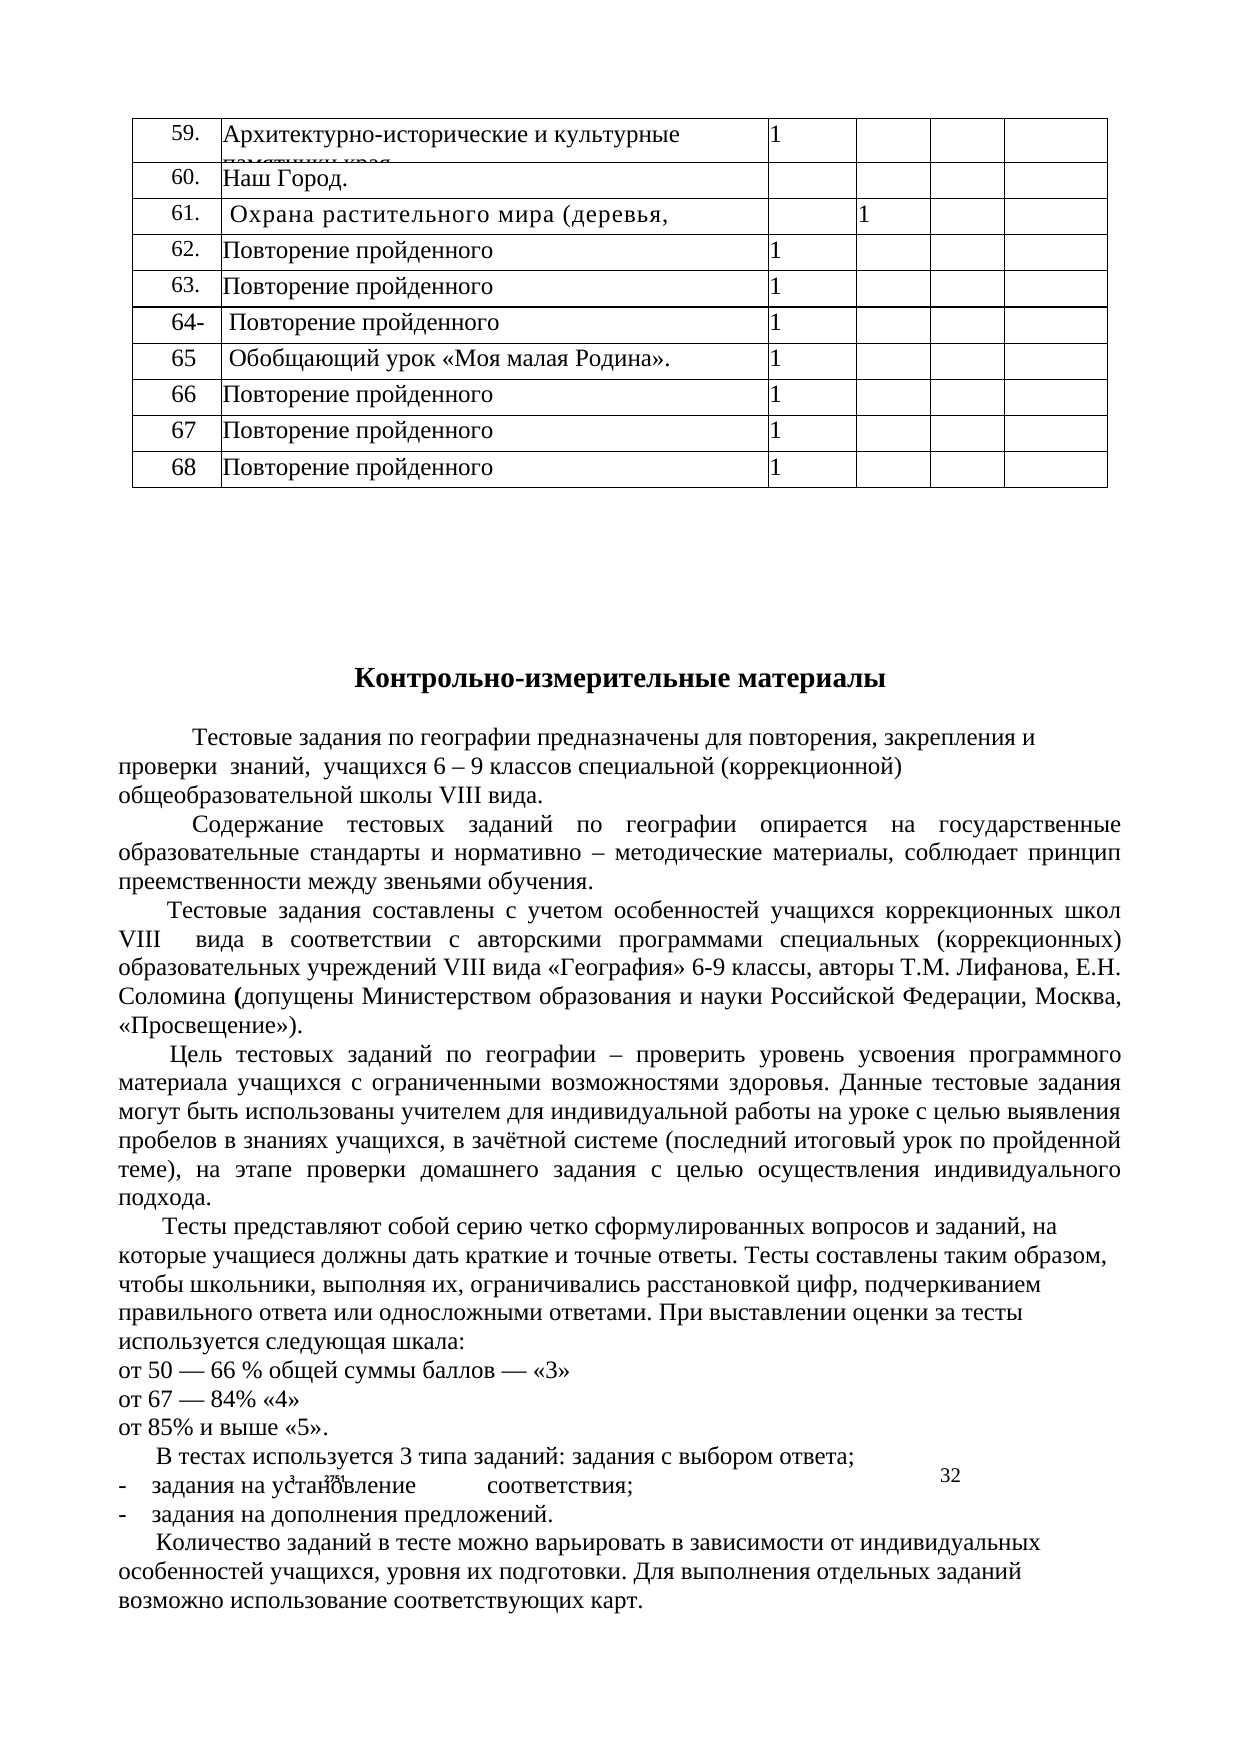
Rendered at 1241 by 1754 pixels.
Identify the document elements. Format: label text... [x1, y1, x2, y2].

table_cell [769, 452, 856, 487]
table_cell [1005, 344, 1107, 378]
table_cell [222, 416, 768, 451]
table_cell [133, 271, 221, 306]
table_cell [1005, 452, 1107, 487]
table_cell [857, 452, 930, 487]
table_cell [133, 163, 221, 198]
text Цель тестовых заданий по географии – проверить уровень усвоения программного материала учащихся с ограниченными возможностями здоровья. Данные тестовые задания могут быть использованы учителем для индивидуальной работы на уроке с целью выявления пробелов в знаниях учащихся, в зачётной системе (последний итоговый урок по пройденной теме), на этапе проверки домашнего задания с целью осуществления индивидуального подхода. [118, 1039, 1122, 1211]
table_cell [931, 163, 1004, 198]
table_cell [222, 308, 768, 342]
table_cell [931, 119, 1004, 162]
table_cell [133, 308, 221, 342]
text Тесты представляют собой серию четко сформулированных вопросов и заданий, на которые учащиеся должны дать краткие и точные ответы. Тесты составлены таким образом, чтобы школьники, выполняя их, ограничивались расстановкой цифр, подчеркиванием правильного ответа или односложными ответами. При выставлении оценки за тесты используется следующая шкала: от 50 — 66 % общей суммы баллов — «3» от 67 — 84% «4» от 85% и выше «5». [118, 1211, 1122, 1441]
text Тестовые задания составлены с учетом особенностей учащихся коррекционных школ VIII вида в соответствии с авторскими программами специальных (коррекционных) образовательных учреждений VIII вида «География» 6-9 классы, авторы Т.М. Лифанова, Е.Н. Соломина (допущены Министерством образования и науки Российской Федерации, Москва, «Просвещение»). [118, 895, 1122, 1039]
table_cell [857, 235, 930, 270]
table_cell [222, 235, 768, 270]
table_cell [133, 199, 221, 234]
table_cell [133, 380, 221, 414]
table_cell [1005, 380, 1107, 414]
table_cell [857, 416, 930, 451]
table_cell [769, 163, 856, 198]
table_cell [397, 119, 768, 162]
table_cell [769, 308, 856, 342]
text Содержание тестовых заданий по географии опирается на государственные образовательные стандарты и нормативно – методические материалы, соблюдает принцип преемственности между звеньями обучения. [118, 809, 1122, 895]
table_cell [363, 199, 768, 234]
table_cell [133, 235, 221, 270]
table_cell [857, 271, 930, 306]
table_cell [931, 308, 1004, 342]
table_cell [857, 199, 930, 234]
text Количество заданий в тесте можно варьировать в зависимости от индивидуальных особенностей учащихся, уровня их подготовки. Для выполнения отдельных заданий возможно использование соответствующих карт. [118, 1527, 1122, 1614]
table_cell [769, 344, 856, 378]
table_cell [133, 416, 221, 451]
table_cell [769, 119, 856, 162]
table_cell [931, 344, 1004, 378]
text Контрольно-измерительные материалы [118, 660, 1122, 694]
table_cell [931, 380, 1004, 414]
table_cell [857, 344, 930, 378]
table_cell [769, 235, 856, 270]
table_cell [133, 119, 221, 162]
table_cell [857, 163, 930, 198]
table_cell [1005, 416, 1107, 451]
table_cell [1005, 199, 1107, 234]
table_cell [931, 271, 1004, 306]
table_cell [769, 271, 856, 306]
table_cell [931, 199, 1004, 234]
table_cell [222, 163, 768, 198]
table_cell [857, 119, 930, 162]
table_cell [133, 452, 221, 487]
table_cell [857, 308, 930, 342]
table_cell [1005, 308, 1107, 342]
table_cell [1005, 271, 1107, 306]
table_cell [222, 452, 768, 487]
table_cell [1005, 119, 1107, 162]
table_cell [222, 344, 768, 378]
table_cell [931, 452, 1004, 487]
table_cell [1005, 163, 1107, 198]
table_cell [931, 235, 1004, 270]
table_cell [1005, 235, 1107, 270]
text В тестах используется 3 типа заданий: задания с выбором ответа; - задания на установление соответствия; - задания на дополнения предложений. [118, 1441, 1122, 1527]
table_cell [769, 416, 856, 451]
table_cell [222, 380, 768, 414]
text Тестовые задания по географии предназначены для повторения, закрепления и проверки знаний, учащихся 6 – 9 классов специальной (коррекционной) общеобразовательной школы VIII вида. [118, 722, 1122, 809]
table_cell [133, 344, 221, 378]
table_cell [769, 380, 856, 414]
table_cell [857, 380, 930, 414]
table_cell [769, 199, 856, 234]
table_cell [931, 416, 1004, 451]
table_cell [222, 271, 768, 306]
